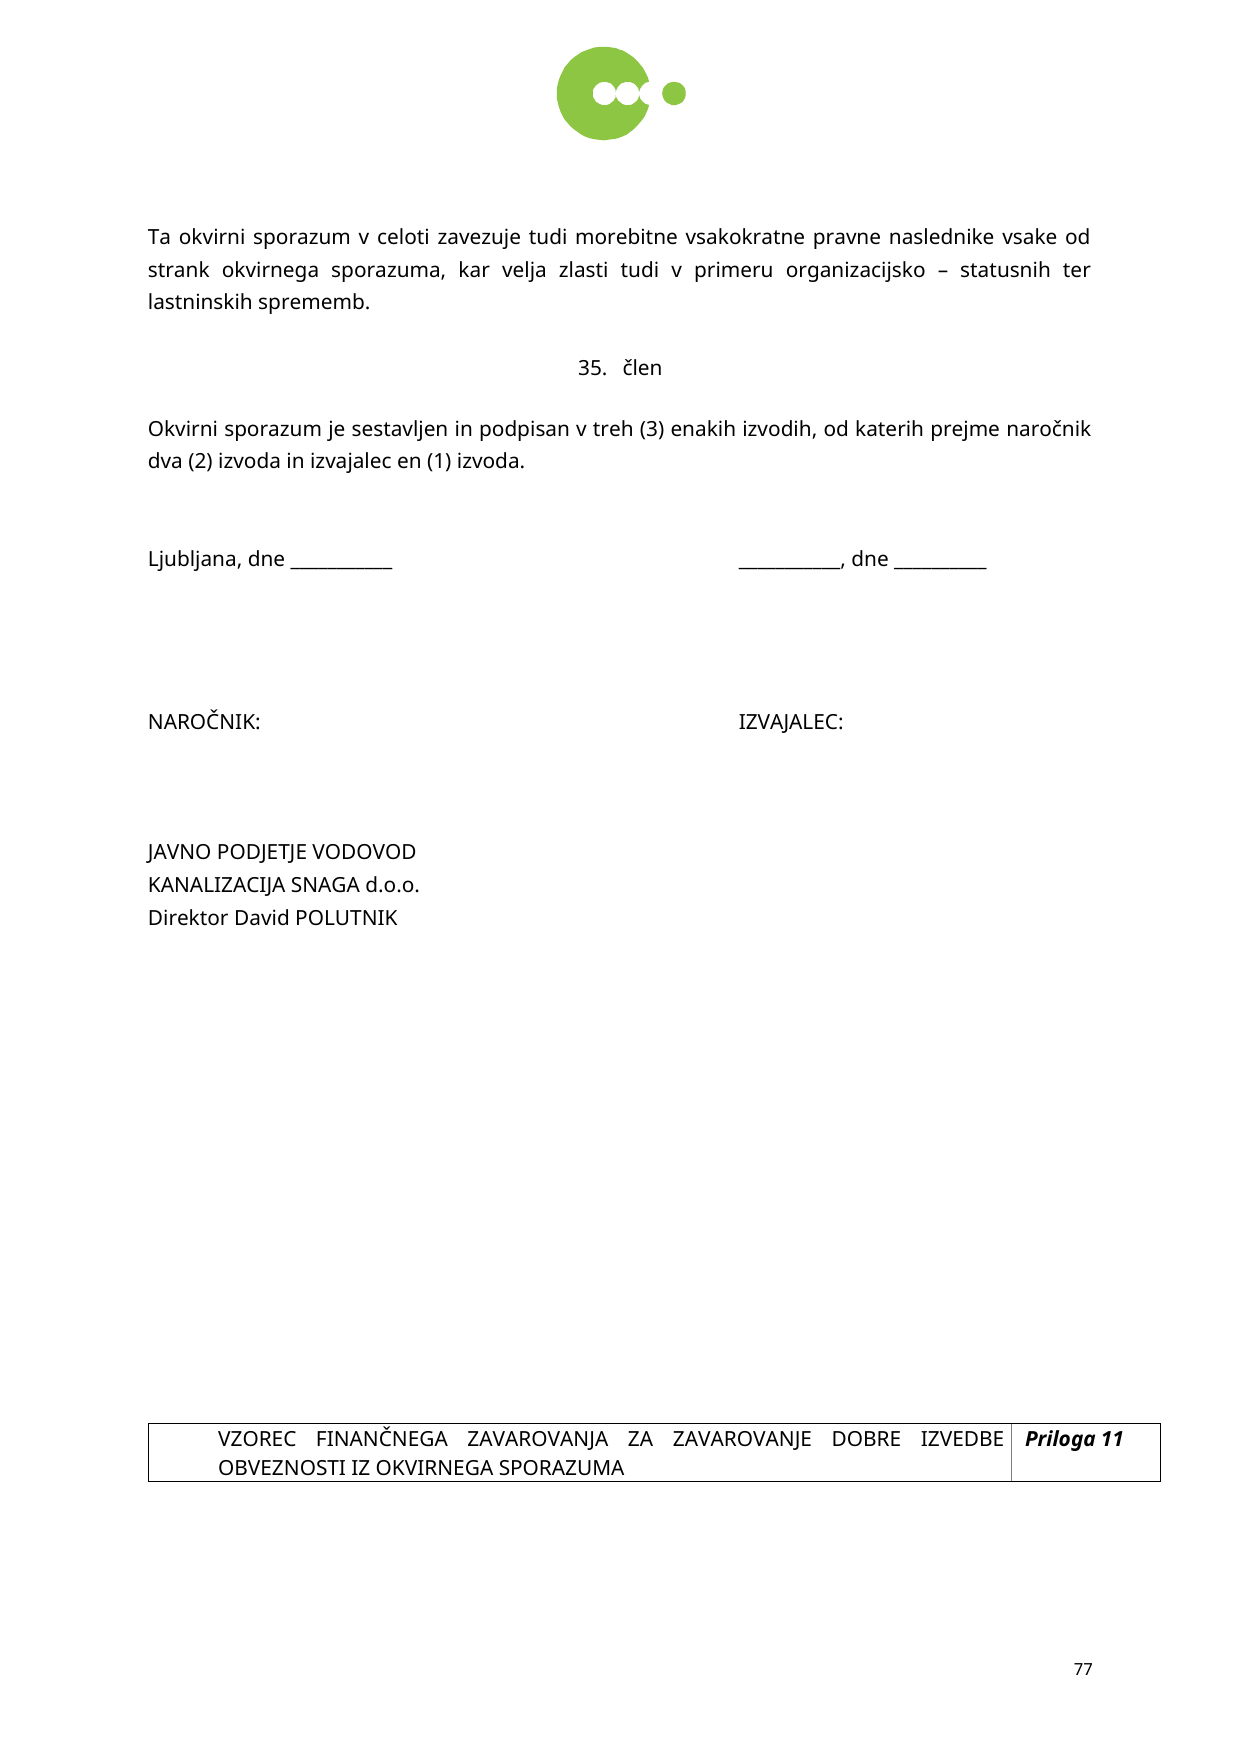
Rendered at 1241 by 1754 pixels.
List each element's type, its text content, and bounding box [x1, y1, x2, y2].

list člen [148, 353, 1092, 381]
text Direktor David POLUTNIK [148, 903, 1092, 931]
text KANALIZACIJA SNAGA d.o.o. [148, 870, 1092, 898]
text Okvirni sporazum je sestavljen in podpisan v treh (3) enakih izvodih, od katerih prejme naročnik dva (2) izvoda in izvajalec en (1) izvoda. [148, 414, 1092, 475]
text NAROČNIK: IZVAJALEC: [148, 707, 1092, 736]
text Ljubljana, dne ___________ ___________, dne __________ [148, 544, 1092, 572]
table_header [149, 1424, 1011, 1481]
text JAVNO PODJETJE VODOVOD [148, 837, 1092, 866]
text Ta okvirni sporazum v celoti zavezuje tudi morebitne vsakokratne pravne naslednike vsake od strank okvirnega sporazuma, kar velja zlasti tudi v primeru organizacijsko – statusnih ter lastninskih sprememb. [148, 222, 1092, 316]
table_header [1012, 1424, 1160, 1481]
